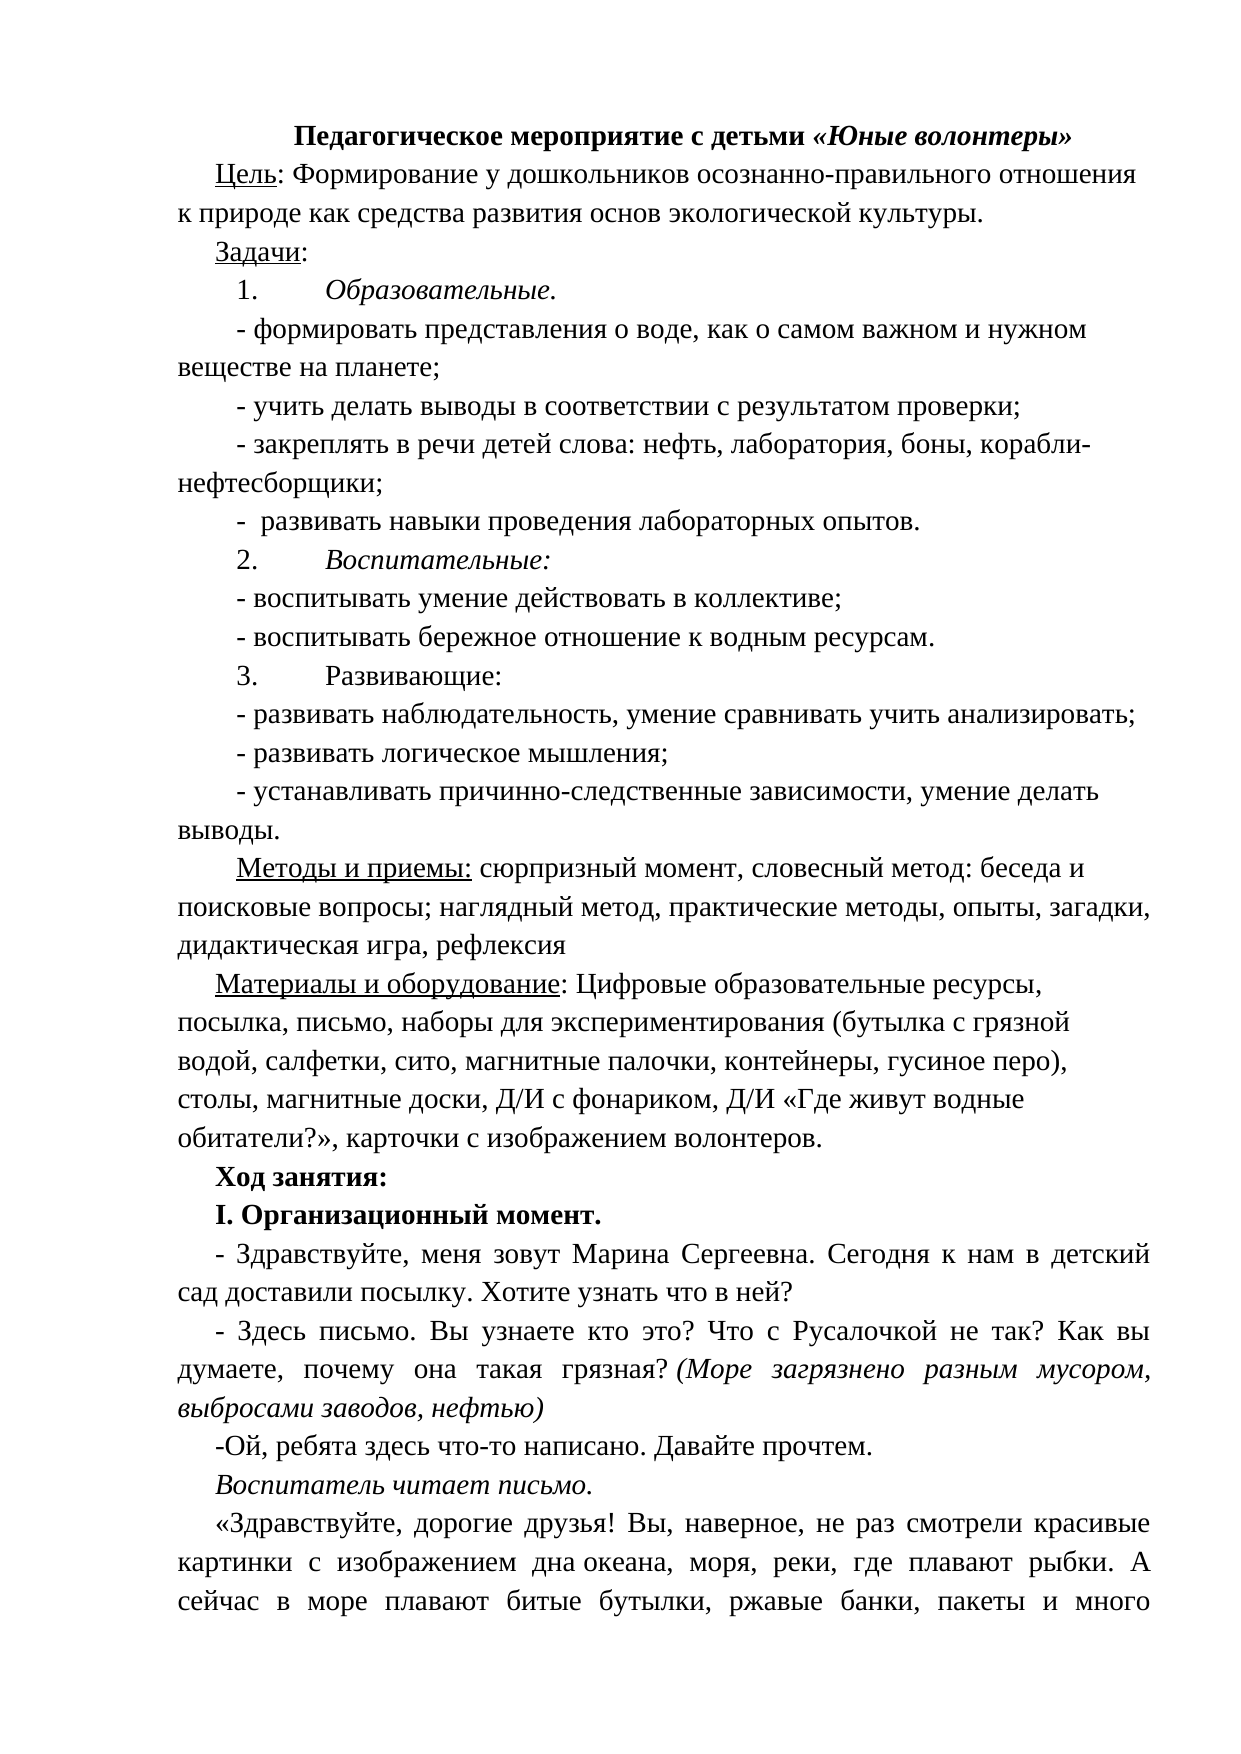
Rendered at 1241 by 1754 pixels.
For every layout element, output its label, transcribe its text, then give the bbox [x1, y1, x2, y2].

list Воспитательные: [177, 542, 1152, 576]
text -Ой, ребята здесь что-то написано. Давайте прочтем. [177, 1428, 1152, 1462]
text - Здесь письмо. Вы узнаете кто это? Что с Русалочкой не так? Как вы думаете, почему она такая грязная? (Море загрязнено разным мусором, выбросами заводов, нефтью) [177, 1313, 1152, 1423]
text - устанавливать причинно-следственные зависимости, умение делать выводы. [177, 773, 1152, 845]
text - развивать наблюдательность, умение сравнивать учить анализировать; [177, 696, 1152, 730]
text Цель: Формирование у дошкольников осознанно-правильного отношения к природе как средства развития основ экологической культуры. [177, 157, 1152, 229]
text - учить делать выводы в соответствии с результатом проверки; [177, 388, 1152, 421]
text - воспитывать бережное отношение к водным ресурсам. [177, 619, 1152, 653]
text - закреплять в речи детей слова: нефть, лаборатория, боны, корабли-нефтесборщики; [177, 426, 1152, 498]
text - Здравствуйте, меня зовут Марина Сергеевна. Сегодня к нам в детский сад доставили посылку. Хотите узнать что в ней? [177, 1236, 1152, 1308]
text - воспитывать умение действовать в коллективе; [177, 581, 1152, 614]
text I. Организационный момент. [177, 1197, 1152, 1231]
text Материалы и оборудование: Цифровые образовательные ресурсы, посылка, письмо, наборы для экспериментирования (бутылка с грязной водой, салфетки, сито, магнитные палочки, контейнеры, гусиное перо), столы, магнитные доски, Д/И с фонариком, Д/И «Где живут водные обитатели?», карточки с изображением волонтеров. [177, 966, 1152, 1154]
text Ход занятия: [177, 1159, 1152, 1192]
text Задачи: [177, 234, 1152, 267]
text Методы и приемы: сюрпризный момент, словесный метод: беседа и поисковые вопросы; наглядный метод, практические методы, опыты, загадки, дидактическая игра, рефлексия [177, 850, 1152, 961]
text - развивать навыки проведения лабораторных опытов. [177, 503, 1152, 537]
list Образовательные. [177, 272, 1152, 306]
text Воспитатель читает письмо. [177, 1467, 1152, 1501]
text Педагогическое мероприятие с детьми «Юные волонтеры» [177, 118, 1152, 152]
text 3. Развивающие: [177, 658, 1152, 691]
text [177, 1506, 1152, 1616]
text - формировать представления о воде, как о самом важном и нужном веществе на планете; [177, 311, 1152, 383]
text - развивать логическое мышления; [177, 735, 1152, 768]
